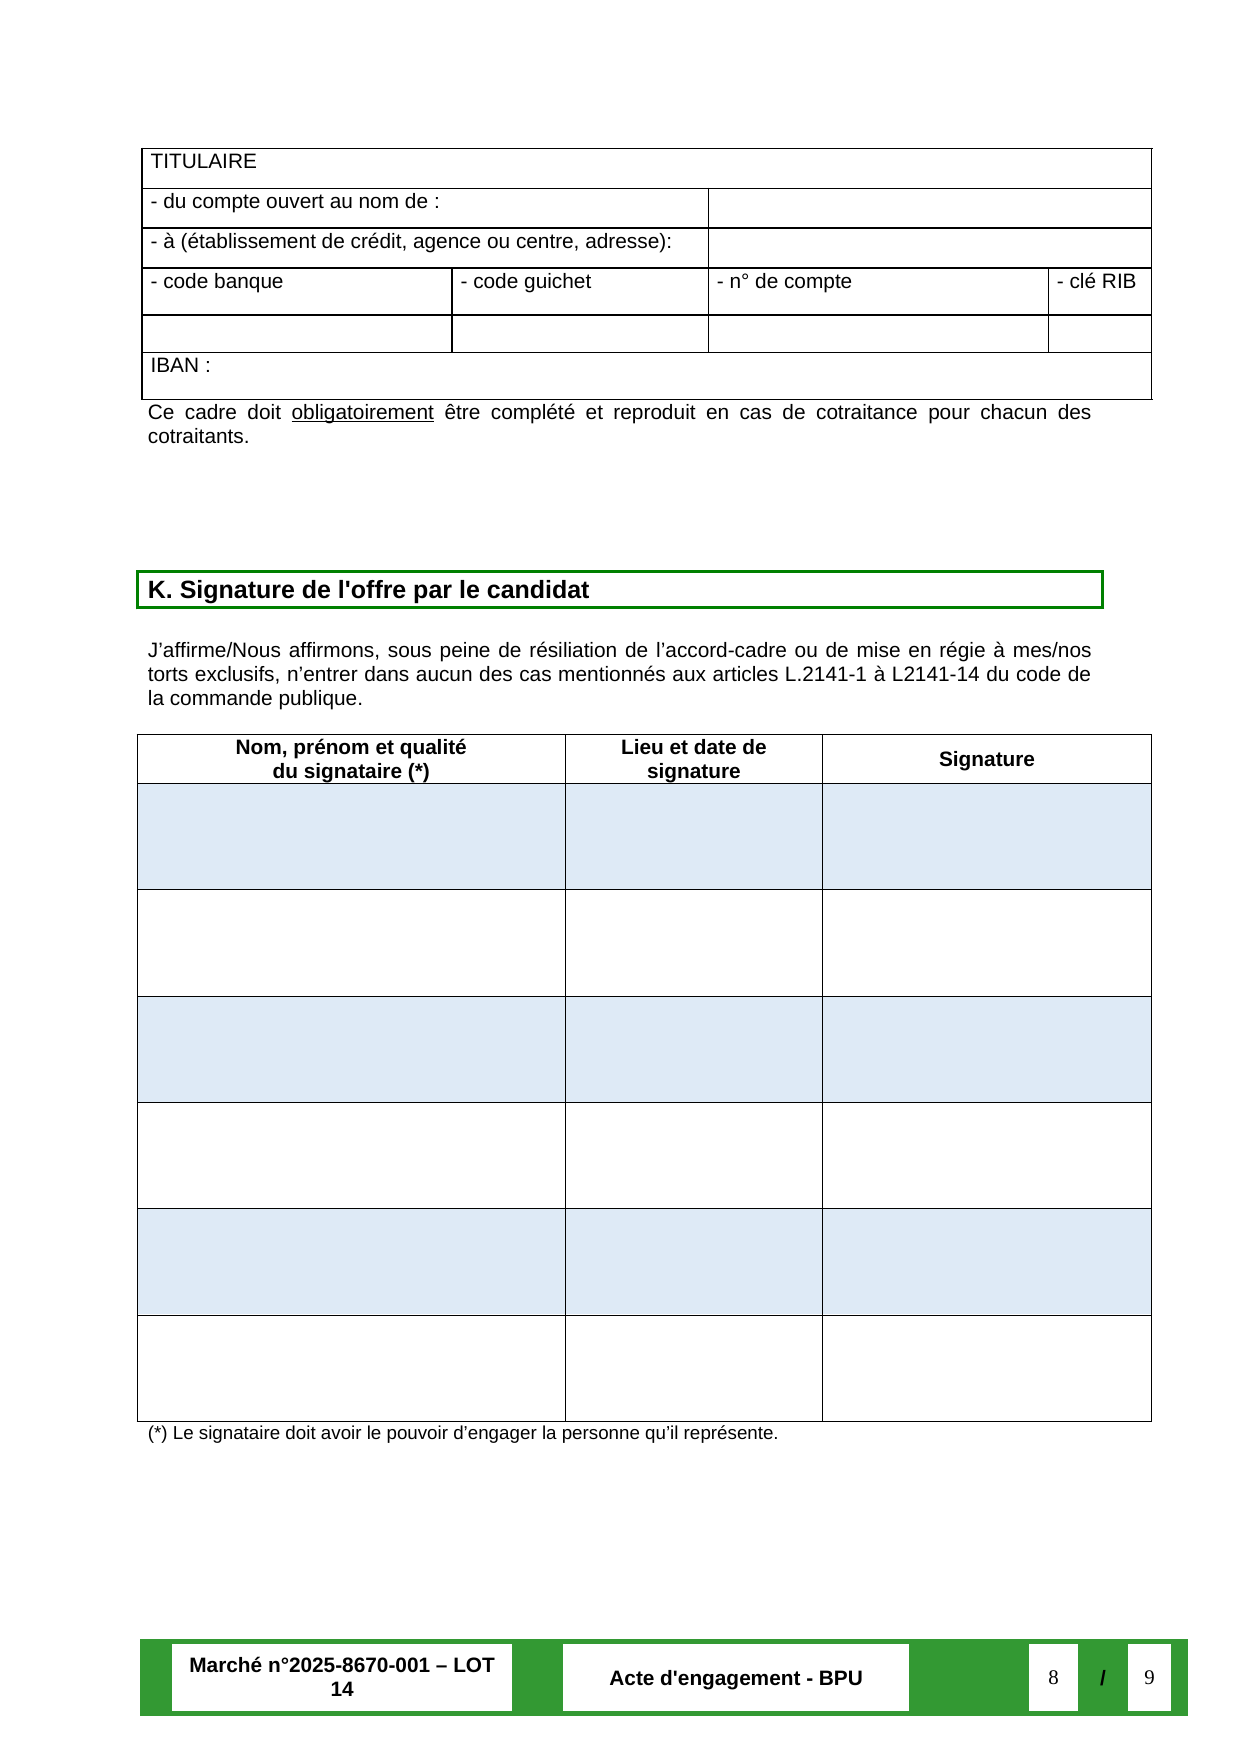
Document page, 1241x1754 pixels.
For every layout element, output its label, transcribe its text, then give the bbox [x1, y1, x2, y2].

table_cell [566, 1316, 822, 1421]
table_cell - n° de compte [709, 269, 1048, 314]
table_cell [138, 1103, 565, 1208]
table_header Nom, prénom et qualité du signataire (*) [138, 735, 565, 783]
table_cell - clé RIB [1049, 269, 1151, 314]
table_cell [1049, 316, 1151, 351]
table_cell [138, 890, 565, 996]
table_cell - code guichet [453, 269, 708, 314]
table_header Lieu et date de signature [566, 735, 822, 783]
table_cell [823, 890, 1151, 996]
table_header TITULAIRE [143, 149, 1151, 187]
table_cell [138, 1316, 565, 1421]
text (*) Le signataire doit avoir le pouvoir d’engager la personne qu’il représente. [148, 1422, 1093, 1443]
table_cell [138, 997, 565, 1102]
table_cell [709, 229, 1151, 267]
table_cell IBAN : [143, 353, 1151, 398]
table_cell [143, 316, 451, 351]
text K. Signature de l'offre par le candidat [139, 573, 1101, 606]
table_cell [823, 1316, 1151, 1421]
table_cell [823, 1209, 1151, 1314]
table_cell [453, 316, 708, 351]
table_cell - code banque [143, 269, 451, 314]
table_cell [566, 1209, 822, 1314]
table_cell [566, 890, 822, 996]
table_cell [566, 1103, 822, 1208]
table_cell [823, 784, 1151, 889]
table_cell [566, 997, 822, 1102]
table_cell [823, 1103, 1151, 1208]
table_cell [709, 189, 1151, 227]
table_cell [823, 997, 1151, 1102]
table_header Signature [823, 735, 1151, 783]
table_cell - du compte ouvert au nom de : [143, 189, 708, 227]
text J’affirme/Nous affirmons, sous peine de résiliation de l’accord-cadre ou de mise en régie à mes/nos torts exclusifs, n’entrer dans aucun des cas mentionnés aux articles L.2141-1 à L2141-14 du code de la commande publique. [148, 638, 1093, 710]
table_cell - à (établissement de crédit, agence ou centre, adresse): [143, 229, 708, 267]
text Ce cadre doit obligatoirement être complété et reproduit en cas de cotraitance pour chacun des cotraitants. [148, 400, 1093, 448]
table_cell [138, 784, 565, 889]
table_cell [709, 316, 1048, 351]
table_cell [566, 784, 822, 889]
table_cell [138, 1209, 565, 1314]
